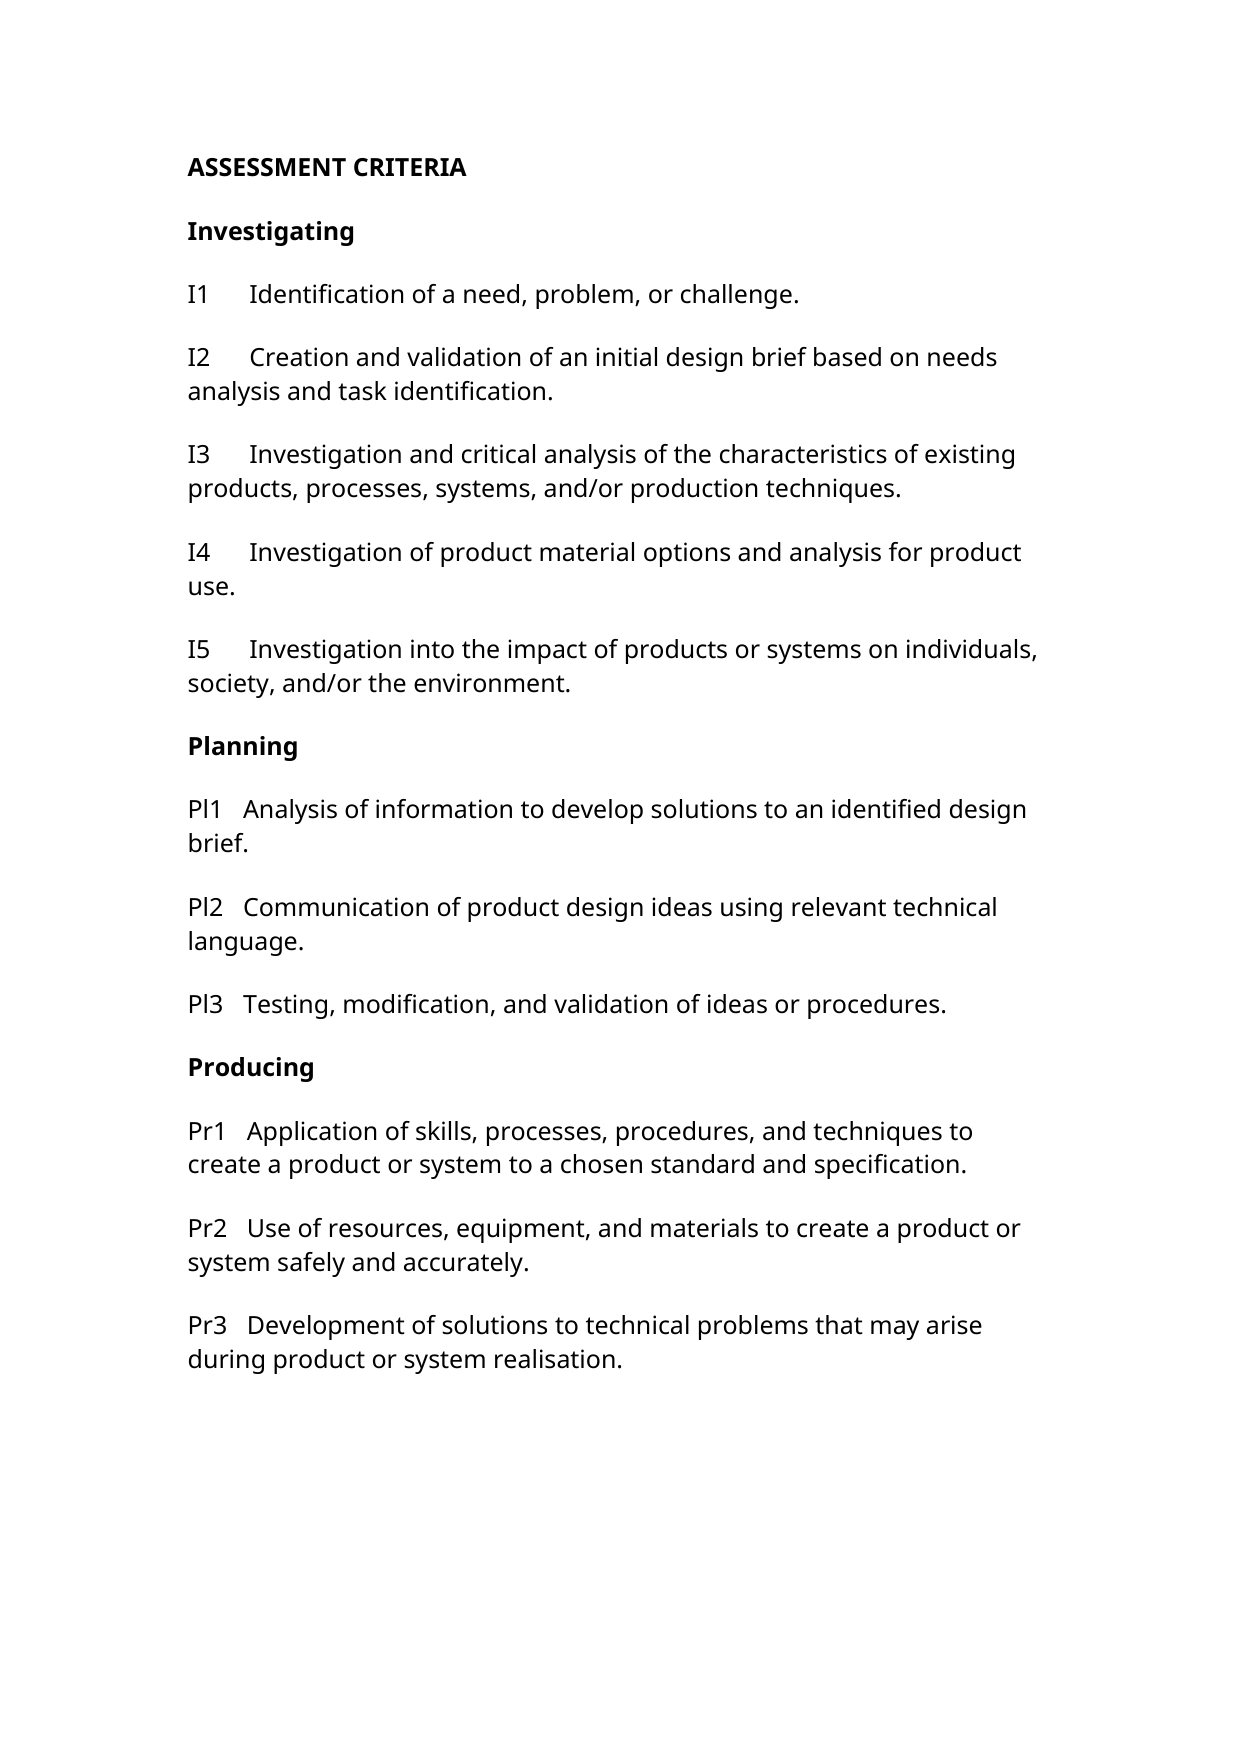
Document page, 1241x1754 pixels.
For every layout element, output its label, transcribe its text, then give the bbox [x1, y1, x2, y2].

text Producing [187, 1050, 1053, 1084]
text Investigating [187, 213, 1053, 247]
text Planning [187, 729, 1053, 763]
text Pl3 Testing, modification, and validation of ideas or procedures. [187, 987, 1053, 1021]
text I2 Creation and validation of an initial design brief based on needs analysis and task identification. [187, 340, 1053, 408]
text I4 Investigation of product material options and analysis for product use. [187, 534, 1053, 602]
text ASSESSMENT CRITERIA [187, 150, 1053, 184]
text Pl2 Communication of product design ideas using relevant technical language. [187, 889, 1053, 957]
text Pr3 Development of solutions to technical problems that may arise during product or system realisation. [187, 1308, 1053, 1376]
text I3 Investigation and critical analysis of the characteristics of existing products, processes, systems, and/or production techniques. [187, 437, 1053, 505]
text I5 Investigation into the impact of products or systems on individuals, society, and/or the environment. [187, 632, 1053, 700]
text Pr2 Use of resources, equipment, and materials to create a product or system safely and accurately. [187, 1210, 1053, 1278]
text Pr1 Application of skills, processes, procedures, and techniques to create a product or system to a chosen standard and specification. [187, 1113, 1053, 1181]
text I1 Identification of a need, problem, or challenge. [187, 276, 1053, 311]
text Pl1 Analysis of information to develop solutions to an identified design brief. [187, 792, 1053, 860]
